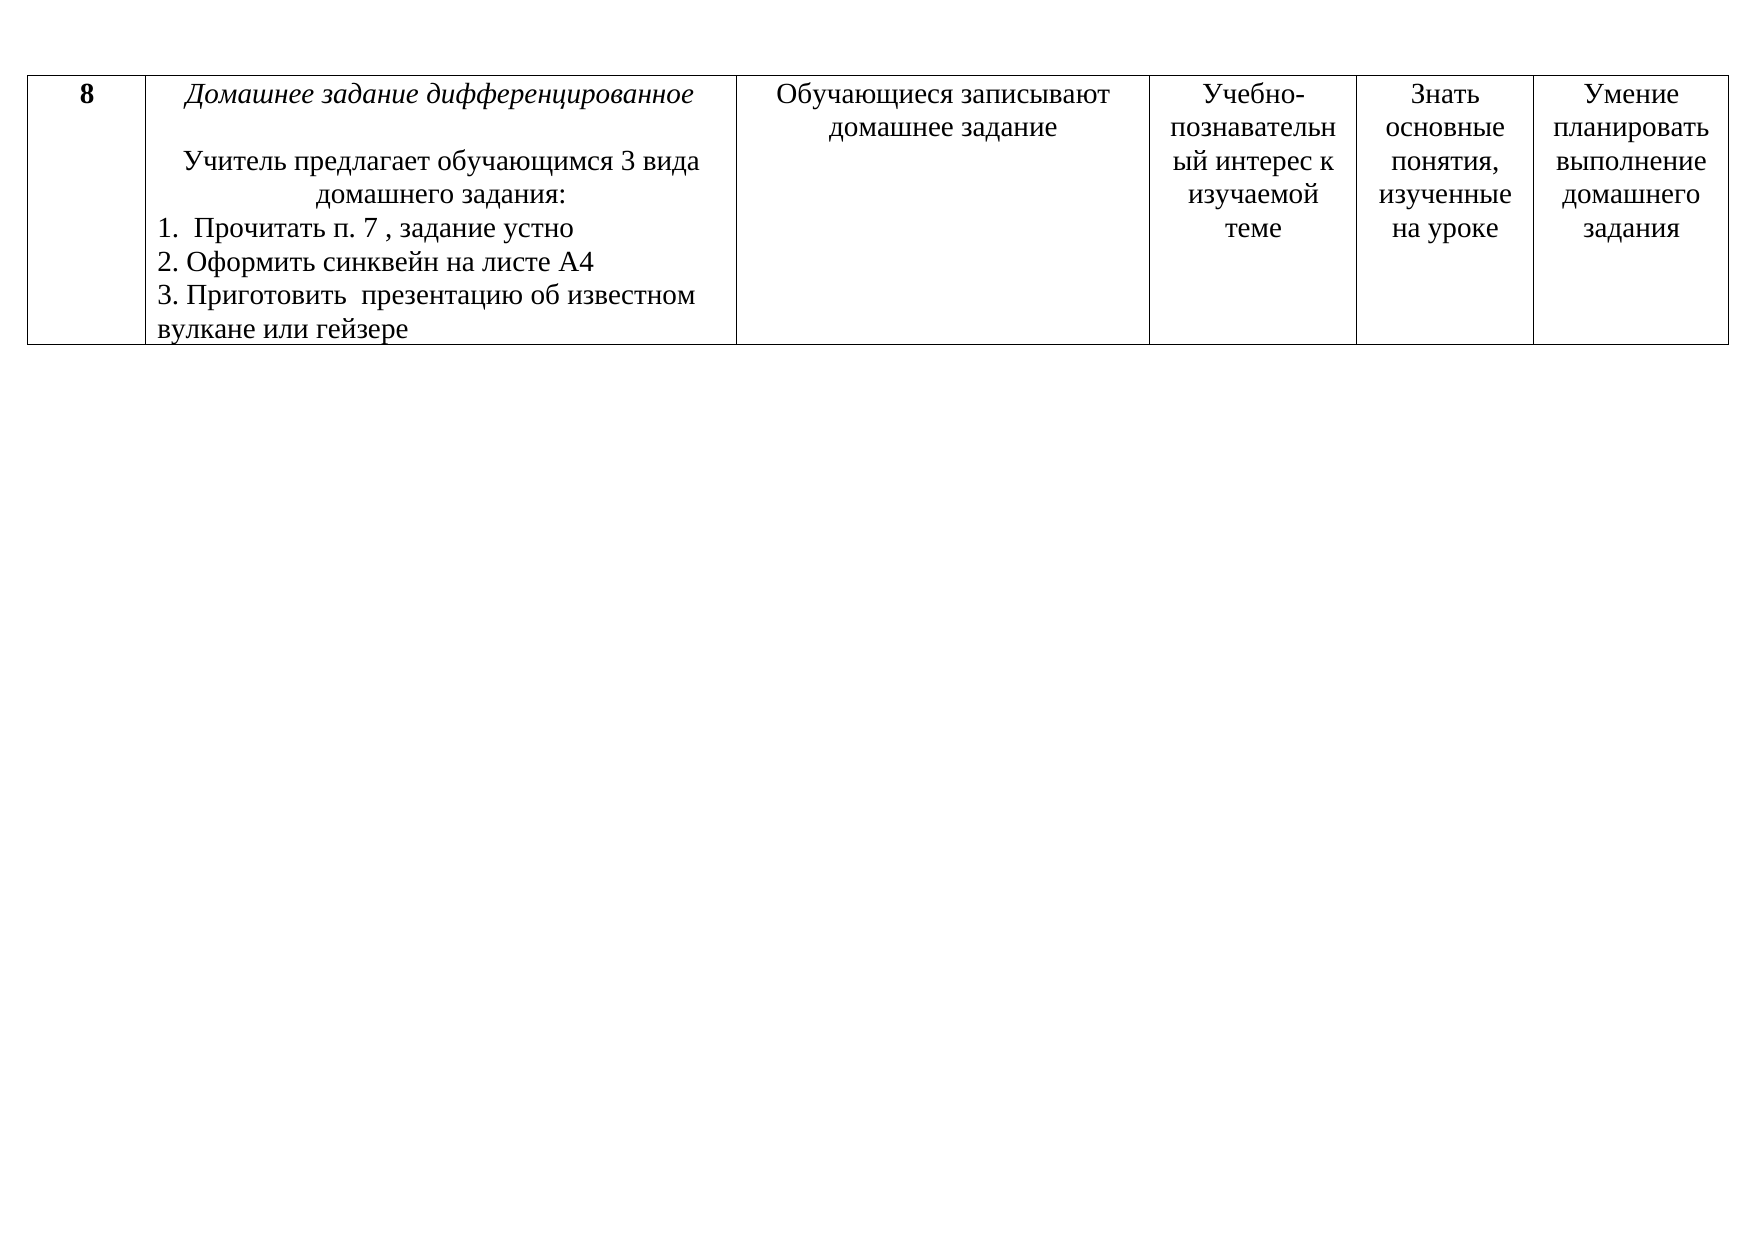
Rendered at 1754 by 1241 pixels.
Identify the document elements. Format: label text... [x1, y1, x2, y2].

table_cell Домашнее задание дифференцированное Учитель предлагает обучающимся 3 вида домашнего задания: 1. Прочитать п. 7 , задание устно 2. Оформить синквейн на листе А4 3. Приготовить презентацию об известном вулкане или гейзере [146, 76, 736, 344]
table_cell 8 [28, 76, 145, 344]
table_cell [1150, 76, 1356, 344]
table_cell Умение планировать выполнение домашнего задания [1534, 76, 1728, 344]
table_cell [1357, 76, 1533, 344]
table_cell Обучающиеся записывают домашнее задание [737, 76, 1149, 344]
